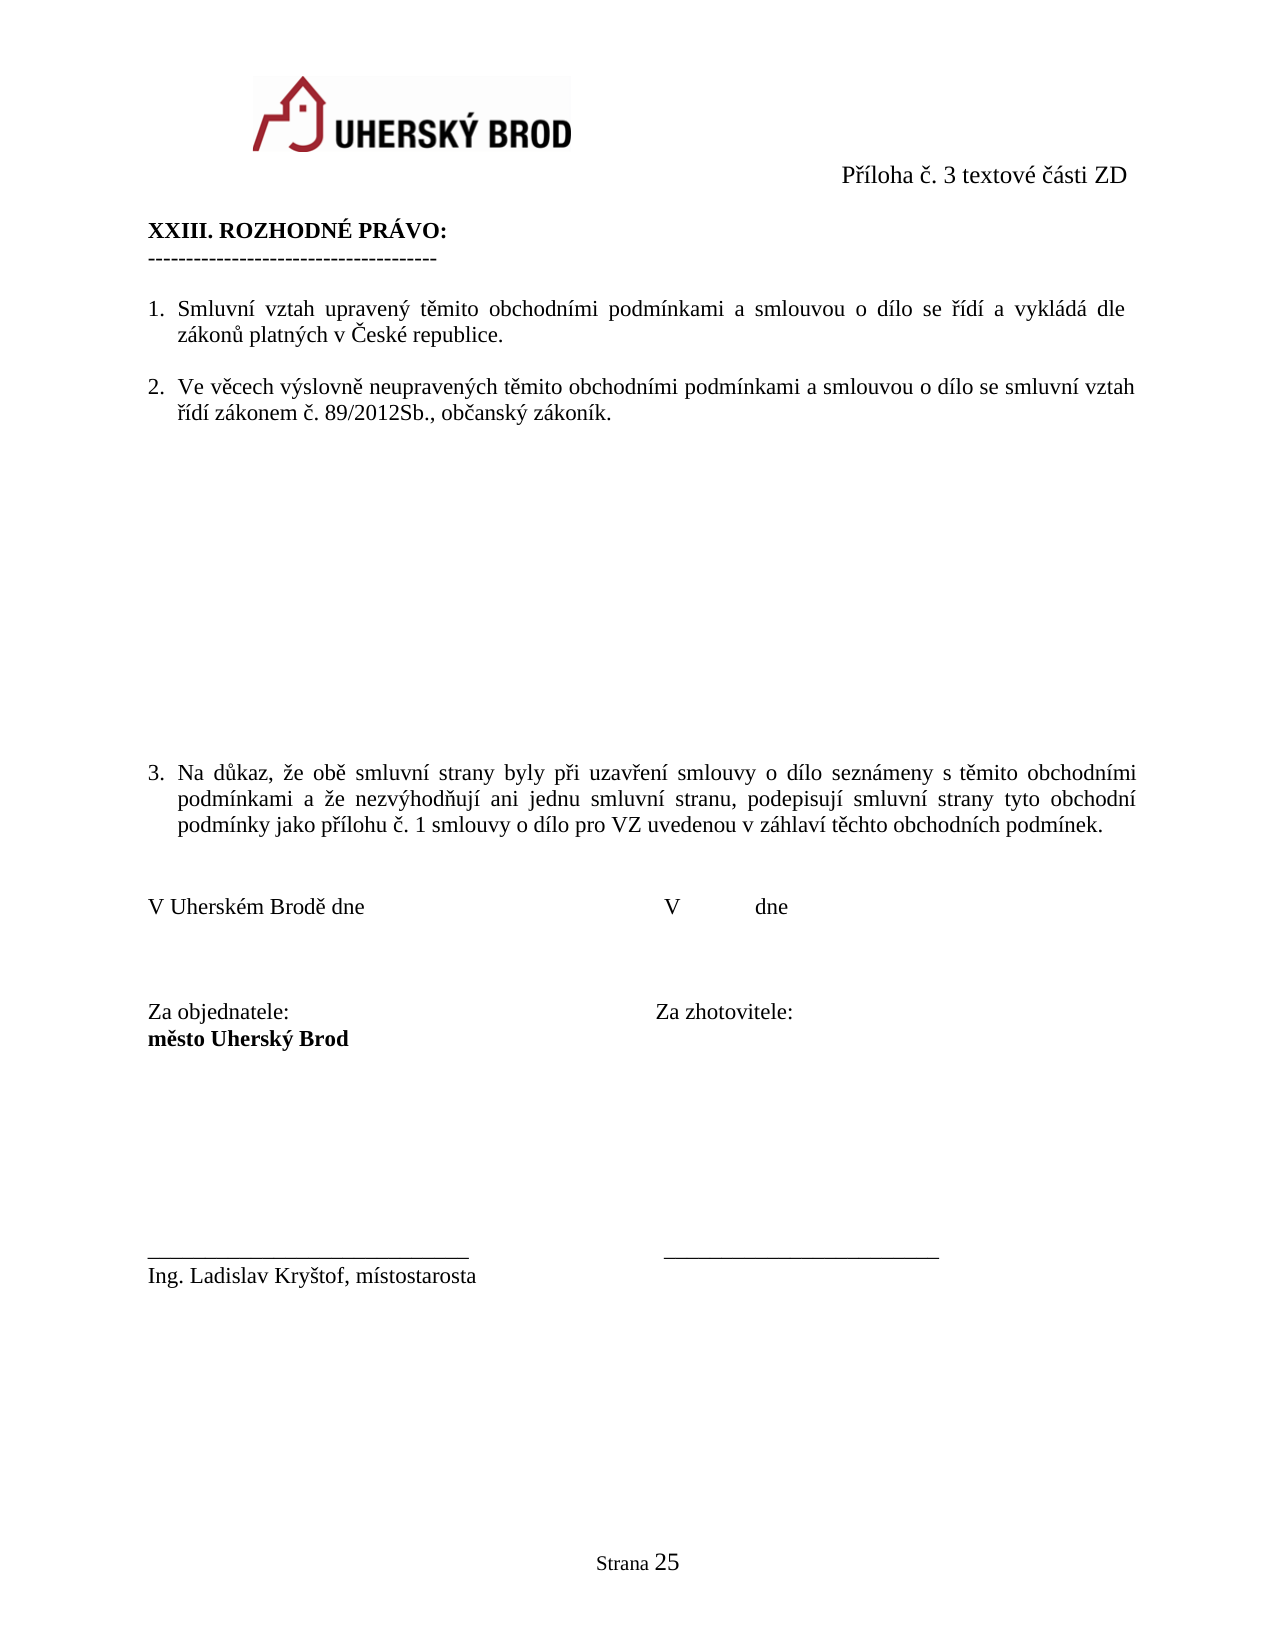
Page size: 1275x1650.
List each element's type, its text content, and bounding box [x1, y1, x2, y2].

text Za objednatele: Za zhotovitele: [148, 998, 1137, 1025]
text město Uherský Brod [148, 1025, 1137, 1051]
text ____________________________ ________________________ [148, 1236, 1137, 1262]
text -------------------------------------- [148, 244, 1127, 270]
picture [252, 76, 571, 152]
list Ve věcech výslovně neupravených těmito obchodními podmínkami a smlouvou o dílo se smluvní vztah řídí zákonem č. 89/2012Sb., občanský zákoník. [148, 373, 1137, 426]
text V Uherském Brodě dne V dne [148, 893, 1137, 919]
list Na důkaz, že obě smluvní strany byly při uzavření smlouvy o dílo seznámeny s těmito obchodními podmínkami a že nezvýhodňují ani jednu smluvní stranu, podepisují smluvní strany tyto obchodní podmínky jako přílohu č. 1 smlouvy o dílo pro VZ uvedenou v záhlaví těchto obchodních podmínek. [148, 759, 1137, 838]
text Ing. Ladislav Kryštof, místostarosta [148, 1262, 1137, 1288]
subtitle Smluvní vztah upravený těmito obchodními podmínkami a smlouvou o dílo se řídí a vykládá dle zákonů platných v České republice. [148, 295, 1127, 348]
subtitle XXIII. ROZHODNÉ PRÁVO: [148, 217, 1127, 244]
